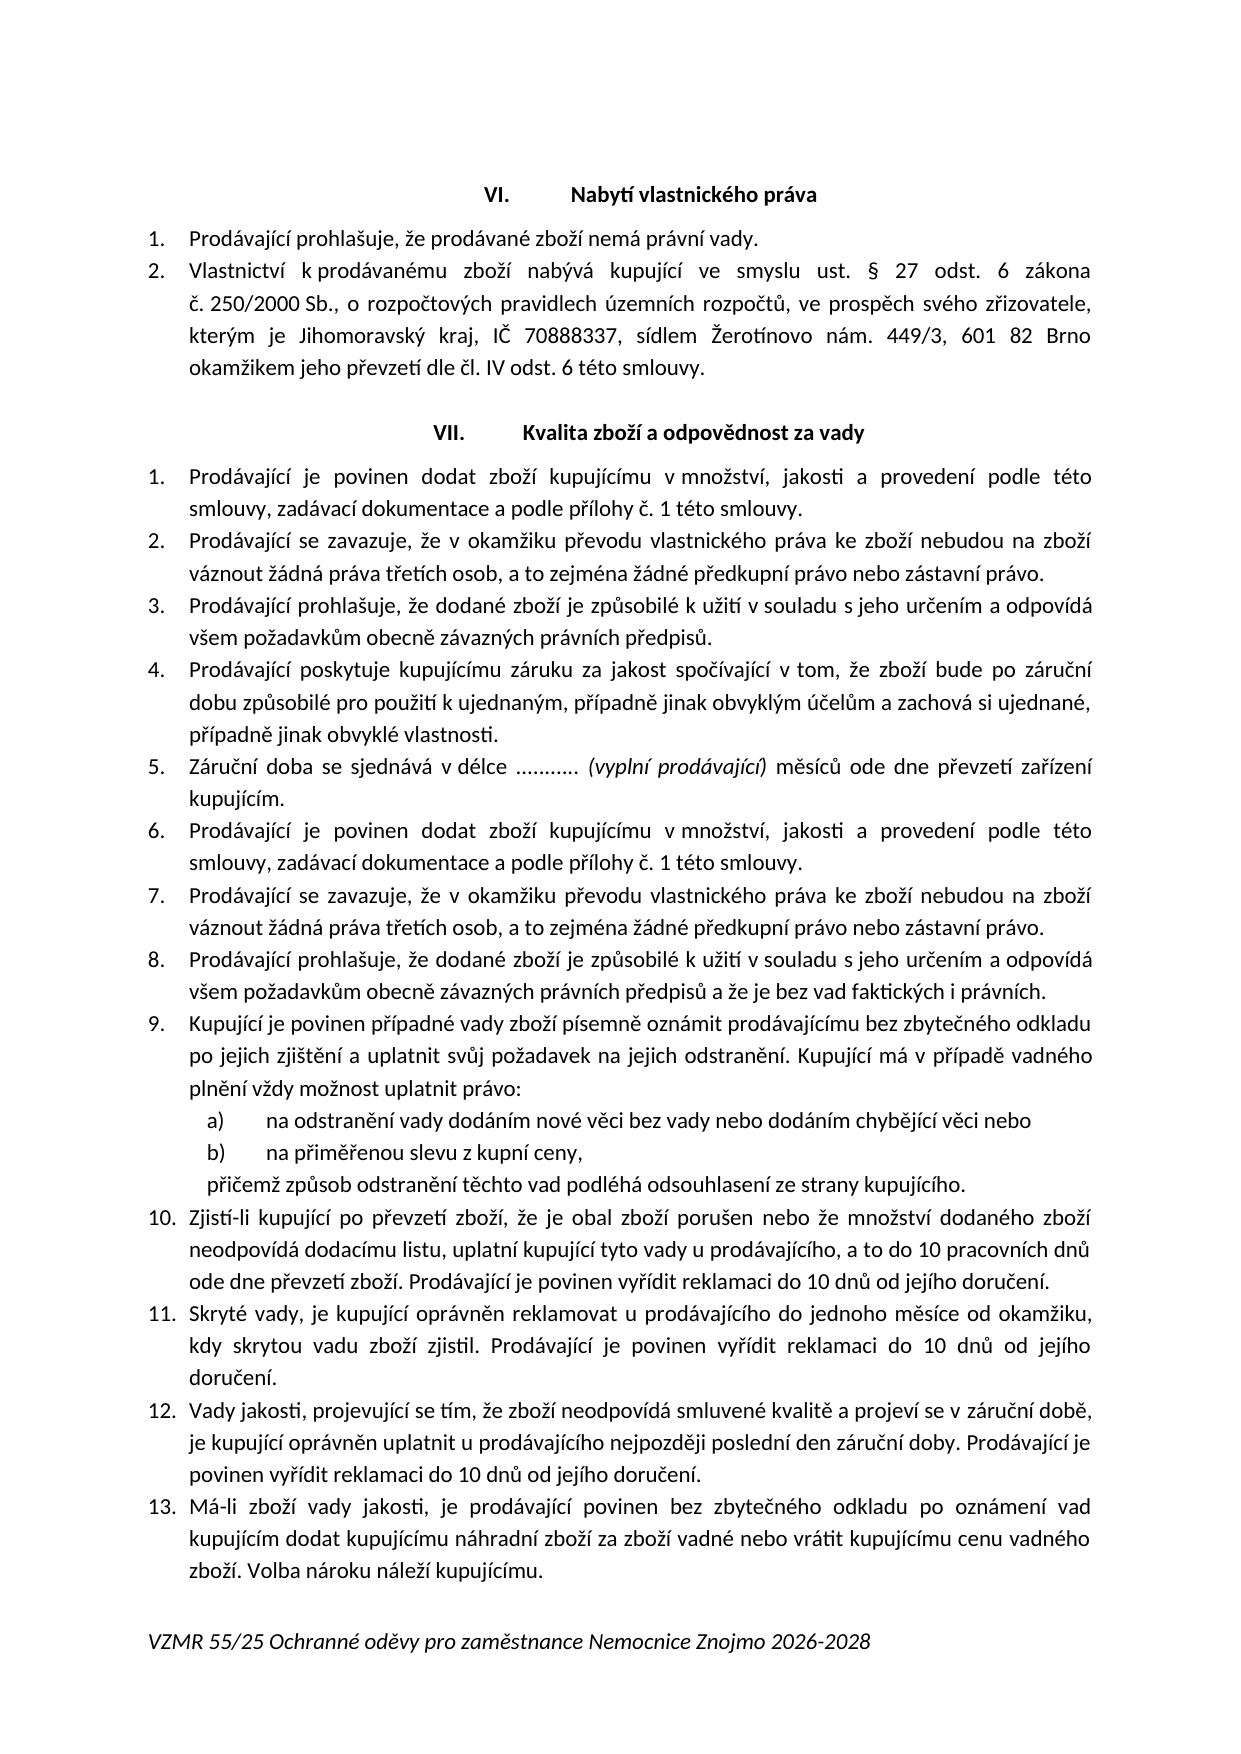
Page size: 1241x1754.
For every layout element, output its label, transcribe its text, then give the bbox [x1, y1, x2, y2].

text Vlastnictví k prodávanému zboží nabývá kupující ve smyslu ust. § 27 odst. 6 zákona č. 250/2000 Sb., o rozpočtových pravidlech územních rozpočtů, ve prospěch svého zřizovatele, kterým je Jihomoravský kraj, IČ 70888337, sídlem Žerotínovo nám. 449/3, 601 82 Brno okamžikem jeho převzetí dle čl. IV odst. 6 této smlouvy. [148, 257, 1093, 381]
list Nabytí vlastnického práva [186, 180, 1093, 208]
list Kvalita zboží a odpovědnost za vady [186, 418, 1093, 446]
text Prodávající prohlašuje, že dodané zboží je způsobilé k užití v souladu s jeho určením a odpovídá všem požadavkům obecně závazných právních předpisů. [148, 591, 1093, 651]
text Prodávající se zavazuje, že v okamžiku převodu vlastnického práva ke zboží nebudou na zboží váznout žádná práva třetích osob, a to zejména žádné předkupní právo nebo zástavní právo. [148, 527, 1093, 587]
text Prodávající je povinen dodat zboží kupujícímu v množství, jakosti a provedení podle této smlouvy, zadávací dokumentace a podle přílohy č. 1 této smlouvy. [148, 816, 1093, 877]
text na odstranění vady dodáním nové věci bez vady nebo dodáním chybějící věci nebo [207, 1106, 1093, 1134]
text Záruční doba se sjednává v délce ........... (vyplní prodávající) měsíců ode dne převzetí zařízení kupujícím. [148, 752, 1093, 812]
text na přiměřenou slevu z kupní ceny, [207, 1138, 1093, 1166]
text Prodávající prohlašuje, že dodané zboží je způsobilé k užití v souladu s jeho určením a odpovídá všem požadavkům obecně závazných právních předpisů a že je bez vad faktických i právních. [148, 945, 1093, 1005]
list přičemž způsob odstranění těchto vad podléhá odsouhlasení ze strany kupujícího. [148, 1170, 1093, 1198]
text Prodávající je povinen dodat zboží kupujícímu v množství, jakosti a provedení podle této smlouvy, zadávací dokumentace a podle přílohy č. 1 této smlouvy. [148, 462, 1093, 522]
text Zjistí-li kupující po převzetí zboží, že je obal zboží porušen nebo že množství dodaného zboží neodpovídá dodacímu listu, uplatní kupující tyto vady u prodávajícího, a to do 10 pracovních dnů ode dne převzetí zboží. Prodávající je povinen vyřídit reklamaci do 10 dnů od jejího doručení. [148, 1203, 1093, 1295]
text Kupující je povinen případné vady zboží písemně oznámit prodávajícímu bez zbytečného odkladu po jejich zjištění a uplatnit svůj požadavek na jejich odstranění. Kupující má v případě vadného plnění vždy možnost uplatnit právo: [148, 1009, 1093, 1102]
text Prodávající se zavazuje, že v okamžiku převodu vlastnického práva ke zboží nebudou na zboží váznout žádná práva třetích osob, a to zejména žádné předkupní právo nebo zástavní právo. [148, 881, 1093, 941]
text Skryté vady, je kupující oprávněn reklamovat u prodávajícího do jednoho měsíce od okamžiku, kdy skrytou vadu zboží zjistil. Prodávající je povinen vyřídit reklamaci do 10 dnů od jejího doručení. [148, 1299, 1093, 1392]
text Má-li zboží vady jakosti, je prodávající povinen bez zbytečného odkladu po oznámení vad kupujícím dodat kupujícímu náhradní zboží za zboží vadné nebo vrátit kupujícímu cenu vadného zboží. Volba nároku náleží kupujícímu. [148, 1492, 1093, 1585]
text Prodávající prohlašuje, že prodávané zboží nemá právní vady. [148, 224, 1093, 252]
text Vady jakosti, projevující se tím, že zboží neodpovídá smluvené kvalitě a projeví se v záruční době, je kupující oprávněn uplatnit u prodávajícího nejpozději poslední den záruční doby. Prodávající je povinen vyřídit reklamaci do 10 dnů od jejího doručení. [148, 1396, 1093, 1488]
text Prodávající poskytuje kupujícímu záruku za jakost spočívající v tom, že zboží bude po záruční dobu způsobilé pro použití k ujednaným, případně jinak obvyklým účelům a zachová si ujednané, případně jinak obvyklé vlastnosti. [148, 655, 1093, 748]
